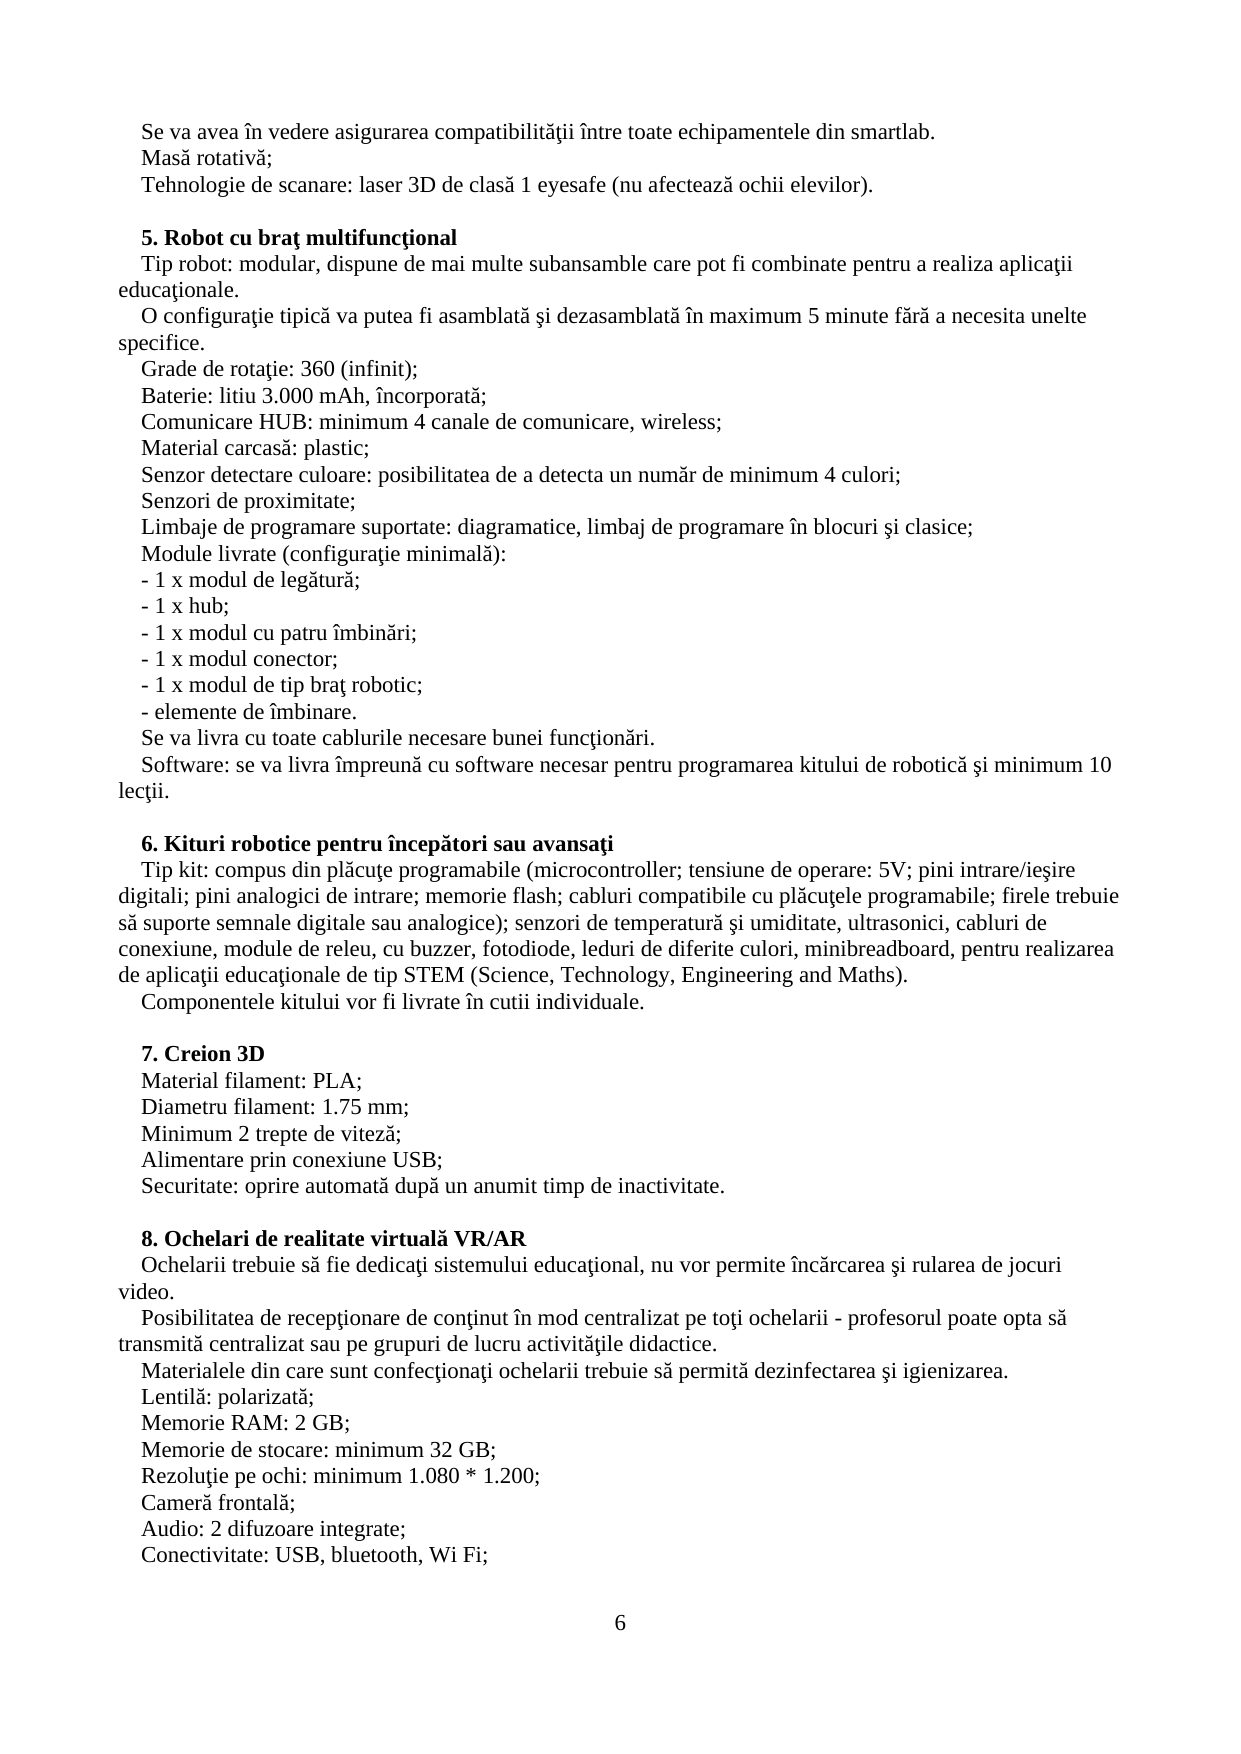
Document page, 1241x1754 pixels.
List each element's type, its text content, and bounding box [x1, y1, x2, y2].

text 7. Creion 3D [118, 1041, 1122, 1067]
text Posibilitatea de recepţionare de conţinut în mod centralizat pe toţi ochelarii - profesorul poate opta să transmită centralizat sau pe grupuri de lucru activităţile didactice. [118, 1304, 1122, 1357]
text Alimentare prin conexiune USB; [118, 1146, 1122, 1172]
text - 1 x modul de legătură; [118, 566, 1122, 592]
text Diametru filament: 1.75 mm; [118, 1093, 1122, 1119]
text Materialele din care sunt confecţionaţi ochelarii trebuie să permită dezinfectarea şi igienizarea. [118, 1357, 1122, 1383]
text Componentele kitului vor fi livrate în cutii individuale. [118, 988, 1122, 1014]
text Lentilă: polarizată; [118, 1383, 1122, 1409]
text Module livrate (configuraţie minimală): [118, 540, 1122, 566]
text Senzor detectare culoare: posibilitatea de a detecta un număr de minimum 4 culori; [118, 461, 1122, 487]
text - elemente de îmbinare. [118, 698, 1122, 724]
text Memorie RAM: 2 GB; [118, 1409, 1122, 1436]
text 6. Kituri robotice pentru începători sau avansaţi [118, 830, 1122, 856]
text - 1 x modul cu patru îmbinări; [118, 619, 1122, 645]
text 8. Ochelari de realitate virtuală VR/AR [118, 1225, 1122, 1251]
text O configuraţie tipică va putea fi asamblată şi dezasamblată în maximum 5 minute fără a necesita unelte specifice. [118, 303, 1122, 355]
text Material filament: PLA; [118, 1067, 1122, 1093]
text Se va avea în vedere asigurarea compatibilităţii între toate echipamentele din smartlab. [118, 118, 1122, 144]
text Limbaje de programare suportate: diagramatice, limbaj de programare în blocuri şi clasice; [118, 513, 1122, 540]
text - 1 x modul de tip braţ robotic; [118, 672, 1122, 698]
text Audio: 2 difuzoare integrate; [118, 1515, 1122, 1541]
text Comunicare HUB: minimum 4 canale de comunicare, wireless; [118, 408, 1122, 434]
text Baterie: litiu 3.000 mAh, încorporată; [118, 382, 1122, 408]
text Memorie de stocare: minimum 32 GB; [118, 1436, 1122, 1462]
text - 1 x hub; [118, 592, 1122, 619]
text Rezoluţie pe ochi: minimum 1.080 * 1.200; [118, 1462, 1122, 1488]
text Ochelarii trebuie să fie dedicaţi sistemului educaţional, nu vor permite încărcarea şi rularea de jocuri video. [118, 1251, 1122, 1304]
text Conectivitate: USB, bluetooth, Wi Fi; [118, 1541, 1122, 1568]
text Cameră frontală; [118, 1488, 1122, 1515]
text Minimum 2 trepte de viteză; [118, 1119, 1122, 1146]
text Senzori de proximitate; [118, 487, 1122, 513]
text Masă rotativă; [118, 144, 1122, 171]
text - 1 x modul conector; [118, 645, 1122, 672]
text Grade de rotaţie: 360 (infinit); [118, 355, 1122, 382]
text Software: se va livra împreună cu software necesar pentru programarea kitului de robotică şi minimum 10 lecţii. [118, 751, 1122, 803]
text Tip robot: modular, dispune de mai multe subansamble care pot fi combinate pentru a realiza aplicaţii educaţionale. [118, 250, 1122, 303]
text Tip kit: compus din plăcuţe programabile (microcontroller; tensiune de operare: 5V; pini intrare/ieşire digitali; pini analogici de intrare; memorie flash; cabluri compatibile cu plăcuţele programabile; firele trebuie să suporte semnale digitale sau analogice); senzori de temperatură şi umiditate, ultrasonici, cabluri de conexiune, module de releu, cu buzzer, fotodiode, leduri de diferite culori, minibreadboard, pentru realizarea de aplicaţii educaţionale de tip STEM (Science, Technology, Engineering and Maths). [118, 856, 1122, 988]
text Se va livra cu toate cablurile necesare bunei funcţionări. [118, 724, 1122, 751]
text 5. Robot cu braţ multifuncţional [118, 223, 1122, 250]
text Material carcasă: plastic; [118, 434, 1122, 461]
text Tehnologie de scanare: laser 3D de clasă 1 eyesafe (nu afectează ochii elevilor). [118, 171, 1122, 197]
text Securitate: oprire automată după un anumit timp de inactivitate. [118, 1172, 1122, 1199]
